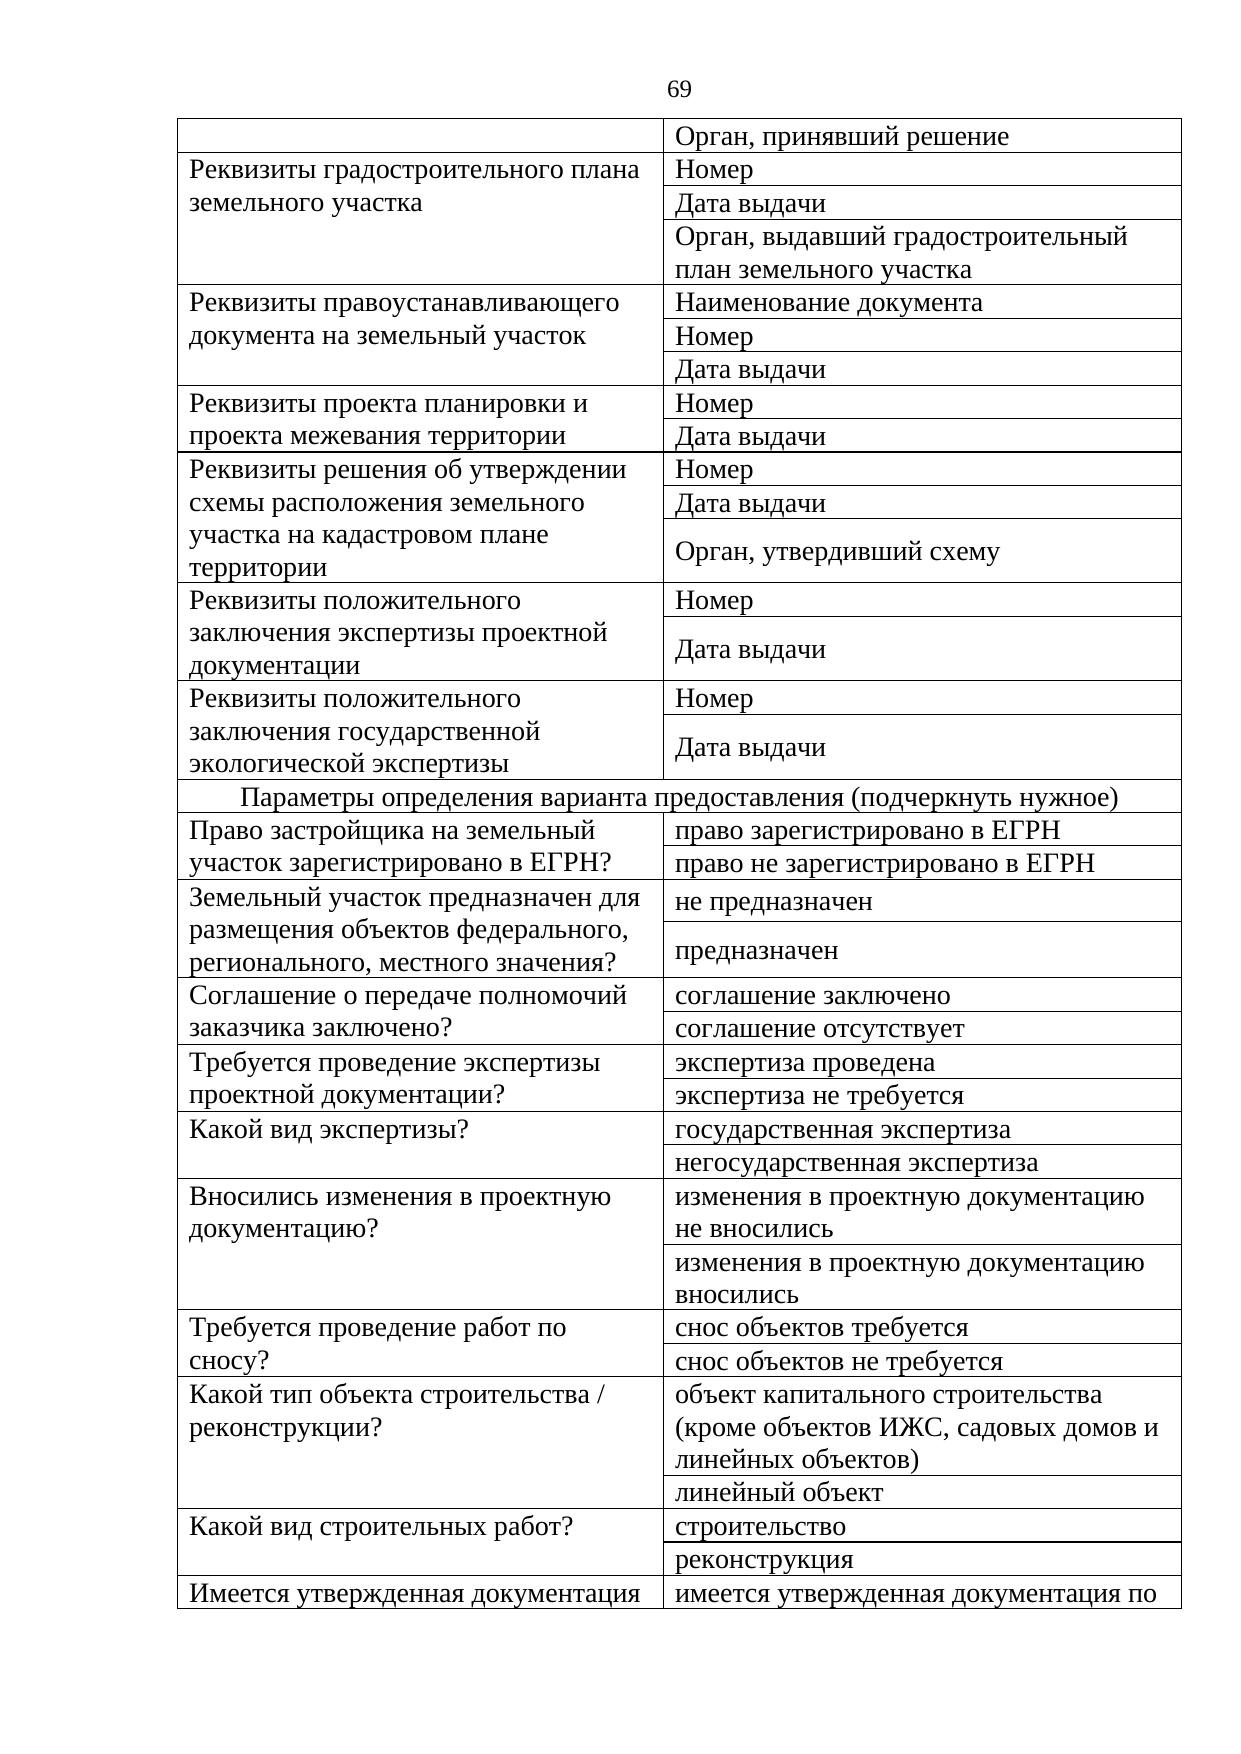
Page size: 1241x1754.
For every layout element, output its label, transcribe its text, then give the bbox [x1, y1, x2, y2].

table_cell Номер [664, 453, 1181, 485]
table_cell Реквизиты положительного заключения экспертизы проектной документации [178, 583, 663, 680]
table_cell Номер [664, 386, 1181, 418]
table_cell Орган, принявший решение [664, 119, 1181, 152]
table_cell Дата выдачи [664, 186, 1181, 218]
table_cell предназначен [664, 922, 1181, 977]
table_cell Дата выдачи [664, 715, 1181, 778]
table_cell Земельный участок предназначен для размещения объектов федерального, регионального, местного значения? [178, 880, 663, 977]
table_cell Орган, выдавший градостроительный план земельного участка [664, 220, 1181, 284]
table_cell Номер [664, 681, 1181, 714]
table_cell Соглашение о передаче полномочий заказчика заключено? [178, 978, 663, 1044]
table_cell Требуется проведение работ по сносу? [178, 1310, 663, 1376]
table_cell Вносились изменения в проектную документацию? [178, 1179, 663, 1309]
table_cell Номер [664, 583, 1181, 616]
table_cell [664, 1576, 1181, 1608]
table_cell Параметры определения варианта предоставления (подчеркнуть нужное) [178, 780, 1181, 812]
table_cell снос объектов не требуется [664, 1344, 1181, 1376]
table_cell экспертиза проведена [664, 1045, 1181, 1077]
table_cell изменения в проектную документацию не вносились [664, 1179, 1181, 1243]
table_cell право зарегистрировано в ЕГРН [664, 813, 1181, 845]
table_cell Реквизиты решения об утверждении схемы расположения земельного участка на кадастровом плане территории [178, 453, 663, 582]
table_cell государственная экспертиза [664, 1112, 1181, 1144]
table_cell право не зарегистрировано в ЕГРН [664, 846, 1181, 879]
table_cell Номер [664, 319, 1181, 351]
table_cell Право застройщика на земельный участок зарегистрировано в ЕГРН? [178, 813, 663, 879]
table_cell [178, 1576, 663, 1608]
table_cell не предназначен [664, 880, 1181, 921]
table_cell Реквизиты правоустанавливающего документа на земельный участок [178, 285, 663, 384]
table_cell строительство [664, 1509, 1181, 1541]
table_cell Дата выдачи [664, 486, 1181, 518]
table_cell линейный объект [664, 1476, 1181, 1508]
table_cell Орган, утвердивший схему [664, 519, 1181, 582]
table_cell Номер [664, 153, 1181, 185]
table_cell Какой вид строительных работ? [178, 1509, 663, 1575]
table_cell соглашение заключено [664, 978, 1181, 1011]
table_cell негосударственная экспертиза [664, 1145, 1181, 1178]
table_cell Какой вид экспертизы? [178, 1112, 663, 1178]
table_cell Дата выдачи [664, 352, 1181, 384]
table_cell реконструкция [664, 1543, 1181, 1575]
table_cell объект капитального строительства (кроме объектов ИЖС, садовых домов и линейных объектов) [664, 1377, 1181, 1474]
table_cell Реквизиты положительного заключения государственной экологической экспертизы [178, 681, 663, 778]
table_cell Реквизиты проекта планировки и проекта межевания территории [178, 386, 663, 451]
table_cell Наименование документа [664, 285, 1181, 318]
table_cell Дата выдачи [664, 617, 1181, 680]
table_cell Дата выдачи [664, 419, 1181, 451]
table_cell Реквизиты градостроительного плана земельного участка [178, 153, 663, 284]
table_cell соглашение отсутствует [664, 1012, 1181, 1044]
table_cell Требуется проведение экспертизы проектной документации? [178, 1045, 663, 1111]
table_cell изменения в проектную документацию вносились [664, 1245, 1181, 1309]
table_cell экспертиза не требуется [664, 1079, 1181, 1111]
table_cell Какой тип объекта строительства / реконструкции? [178, 1377, 663, 1508]
table_cell снос объектов требуется [664, 1310, 1181, 1343]
